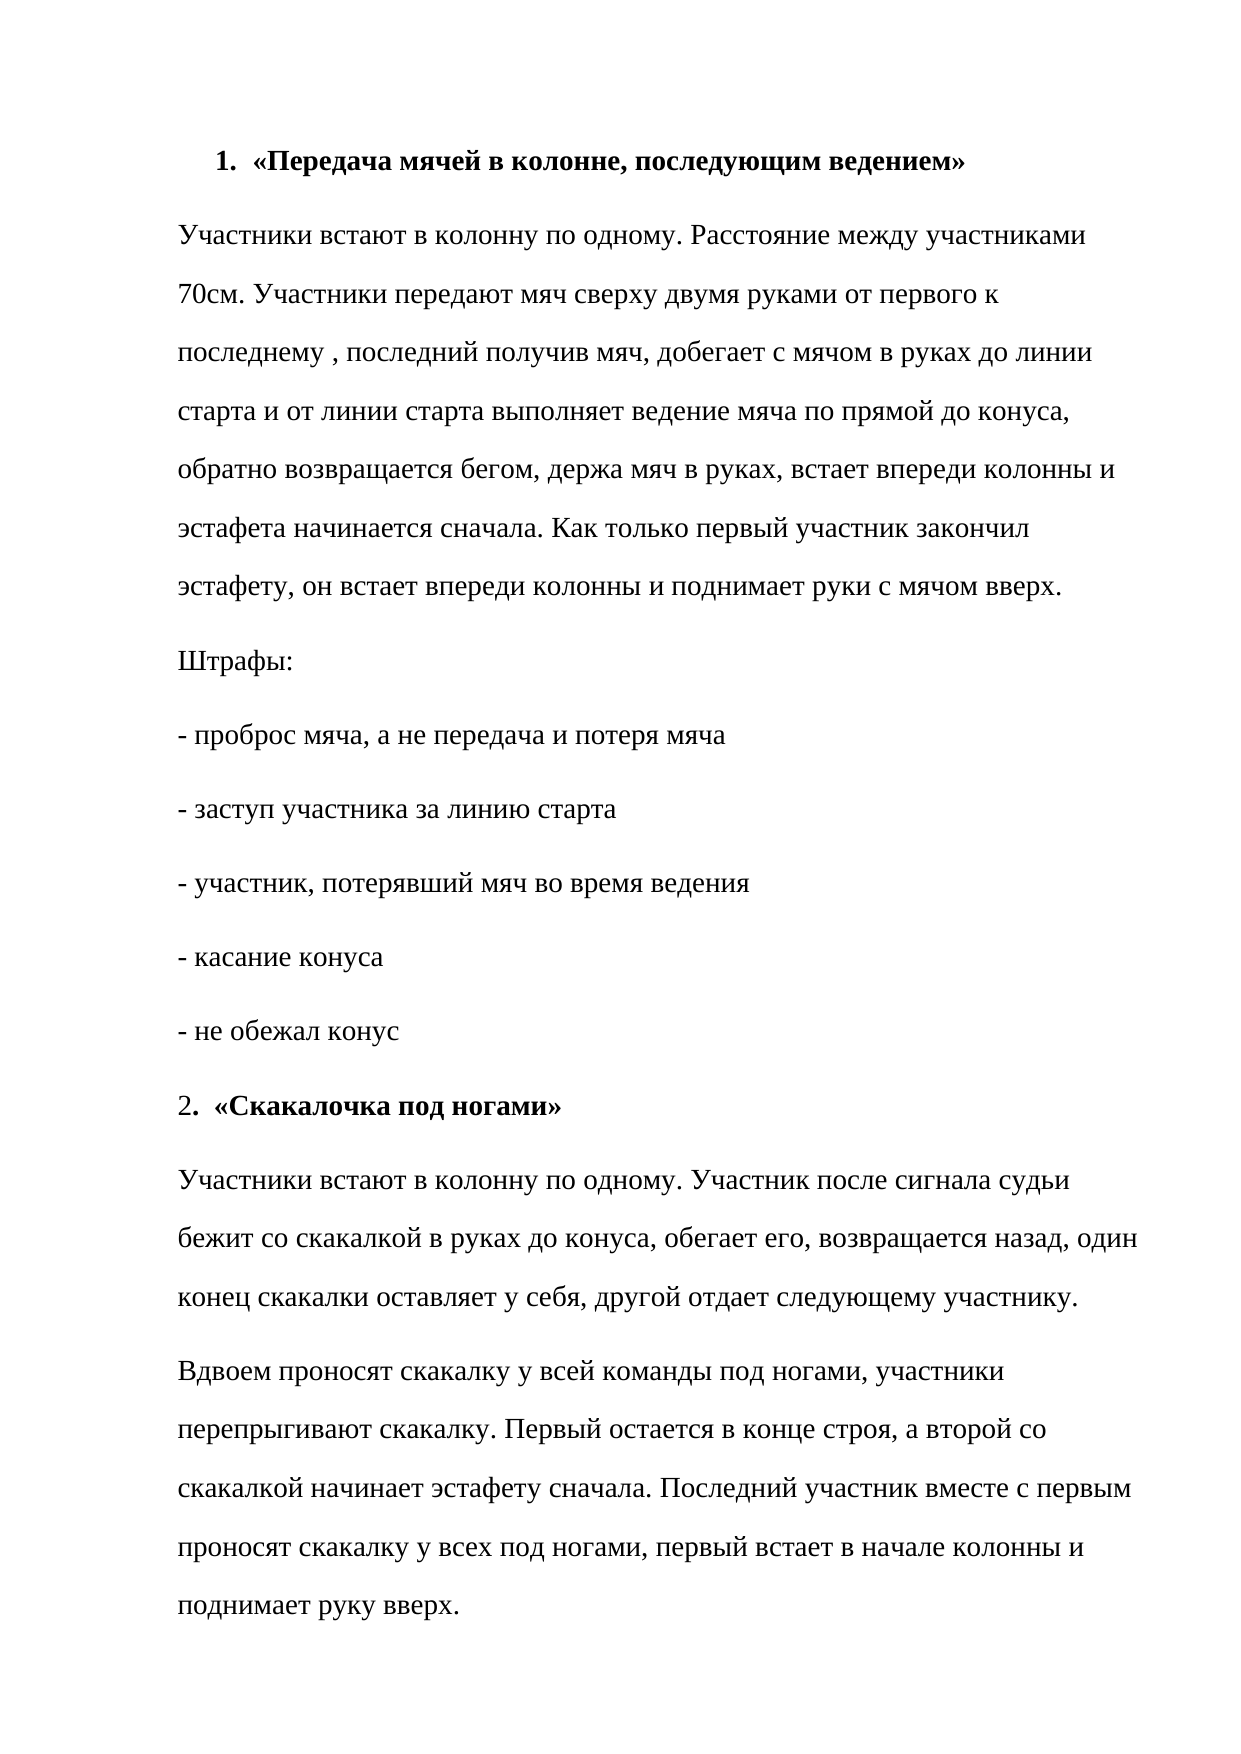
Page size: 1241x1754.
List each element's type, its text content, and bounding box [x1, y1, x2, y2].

text 2. «Скакалочка под ногами» [177, 1063, 1152, 1121]
text Вдвоем проносят скакалку у всей команды под ногами, участники перепрыгивают скакалку. Первый остается в конце строя, а второй со скакалкой начинает эстафету сначала. Последний участник вместе с первым проносят скакалку у всех под ногами, первый встает в начале колонны и поднимает руку вверх. [177, 1328, 1152, 1621]
text Штрафы: [177, 618, 1152, 676]
text Участники встают в колонну по одному. Расстояние между участниками 70см. Участники передают мяч сверху двумя руками от первого к последнему , последний получив мяч, добегает с мячом в руках до линии старта и от линии старта выполняет ведение мяча по прямой до конуса, обратно возвращается бегом, держа мяч в руках, встает впереди колонны и эстафета начинается сначала. Как только первый участник закончил эстафету, он встает впереди колонны и поднимает руки с мячом вверх. [177, 192, 1152, 602]
list «Передача мячей в колонне, последующим ведением» [215, 118, 1152, 177]
text Участники встают в колонну по одному. Участник после сигнала судьи бежит со скакалкой в руках до конуса, обегает его, возвращается назад, один конец скакалки оставляет у себя, другой отдает следующему участнику. [177, 1137, 1152, 1312]
text - участник, потерявший мяч во время ведения [177, 840, 1152, 899]
text - касание конуса [177, 914, 1152, 973]
text - заступ участника за линию старта [177, 766, 1152, 824]
text - проброс мяча, а не передача и потеря мяча [177, 692, 1152, 750]
text - не обежал конус [177, 988, 1152, 1047]
